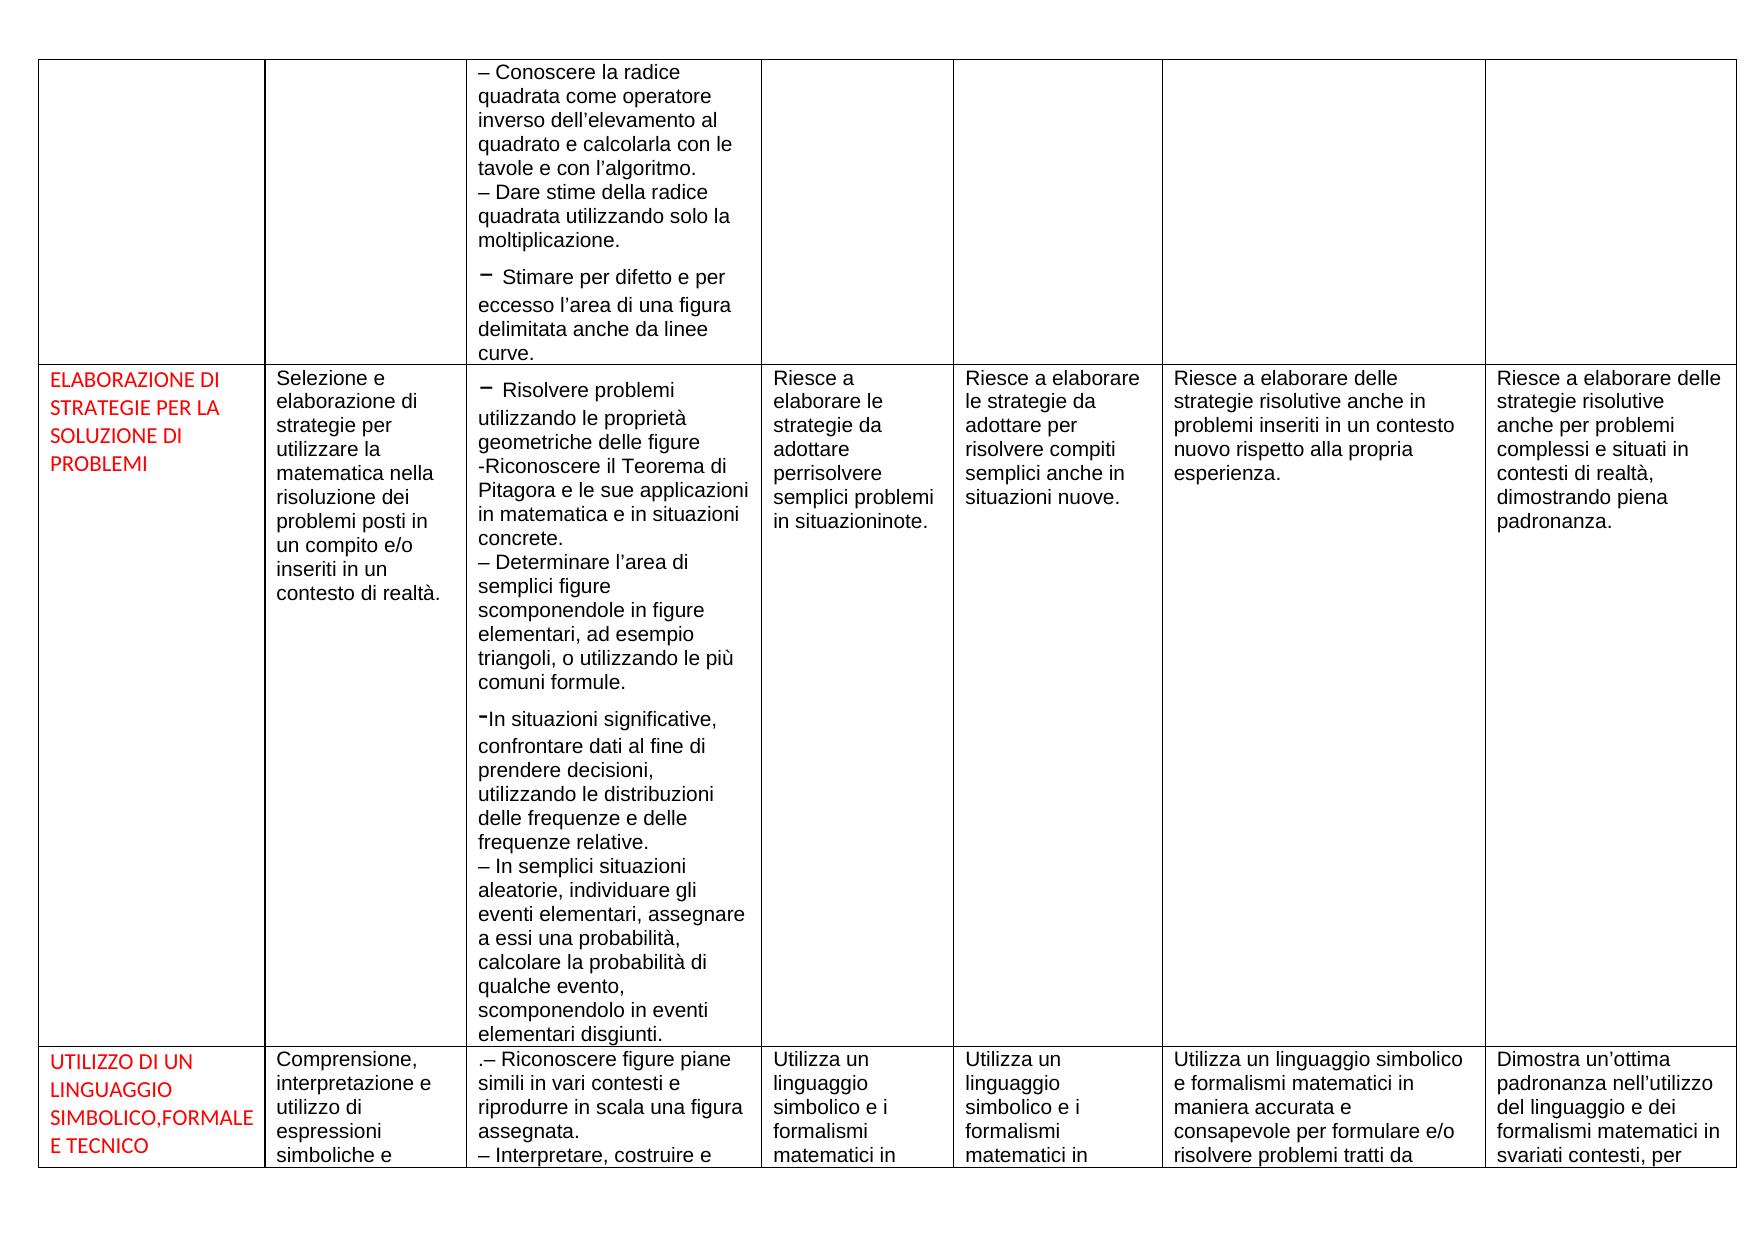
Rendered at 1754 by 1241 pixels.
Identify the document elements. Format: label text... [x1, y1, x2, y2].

table_cell Selezione e elaborazione di strategie per utilizzare la matematica nella risoluzione dei problemi posti in un compito e/o inseriti in un contesto di realtà. [266, 365, 466, 1046]
table_cell Riesce a elaborare le strategie da adottare perrisolvere semplici problemi in situazioninote. [762, 365, 953, 1046]
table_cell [467, 1047, 761, 1167]
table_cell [39, 60, 264, 364]
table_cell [954, 60, 1162, 364]
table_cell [39, 1047, 264, 1167]
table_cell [1163, 1047, 1485, 1167]
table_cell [762, 1047, 953, 1167]
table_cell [1486, 60, 1736, 364]
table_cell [266, 1047, 466, 1167]
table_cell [762, 60, 953, 364]
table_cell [1486, 1047, 1736, 1167]
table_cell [266, 60, 466, 364]
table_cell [467, 60, 761, 364]
table_cell – Risolvere problemi utilizzando le proprietà geometriche delle figure -Riconoscere il Teorema di Pitagora e le sue applicazioni in matematica e in situazioni concrete. – Determinare l’area di semplici figure scomponendole in figure elementari, ad esempio triangoli, o utilizzando le più comuni formule. -In situazioni significative, confrontare dati al fine di prendere decisioni, utilizzando le distribuzioni delle frequenze e delle frequenze relative. – In semplici situazioni aleatorie, individuare gli eventi elementari, assegnare a essi una probabilità, calcolare la probabilità di qualche evento, scomponendolo in eventi elementari disgiunti. [467, 365, 761, 1046]
table_cell Riesce a elaborare delle strategie risolutive anche per problemi complessi e situati in contesti di realtà, dimostrando piena padronanza. [1486, 365, 1736, 1046]
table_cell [954, 1047, 1162, 1167]
table_cell ELABORAZIONE DI STRATEGIE PER LA SOLUZIONE DI PROBLEMI [39, 365, 264, 1046]
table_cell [1163, 60, 1485, 364]
table_cell Riesce a elaborare delle strategie risolutive anche in problemi inseriti in un contesto nuovo rispetto alla propria esperienza. [1163, 365, 1485, 1046]
table_cell Riesce a elaborare le strategie da adottare per risolvere compiti semplici anche in situazioni nuove. [954, 365, 1162, 1046]
